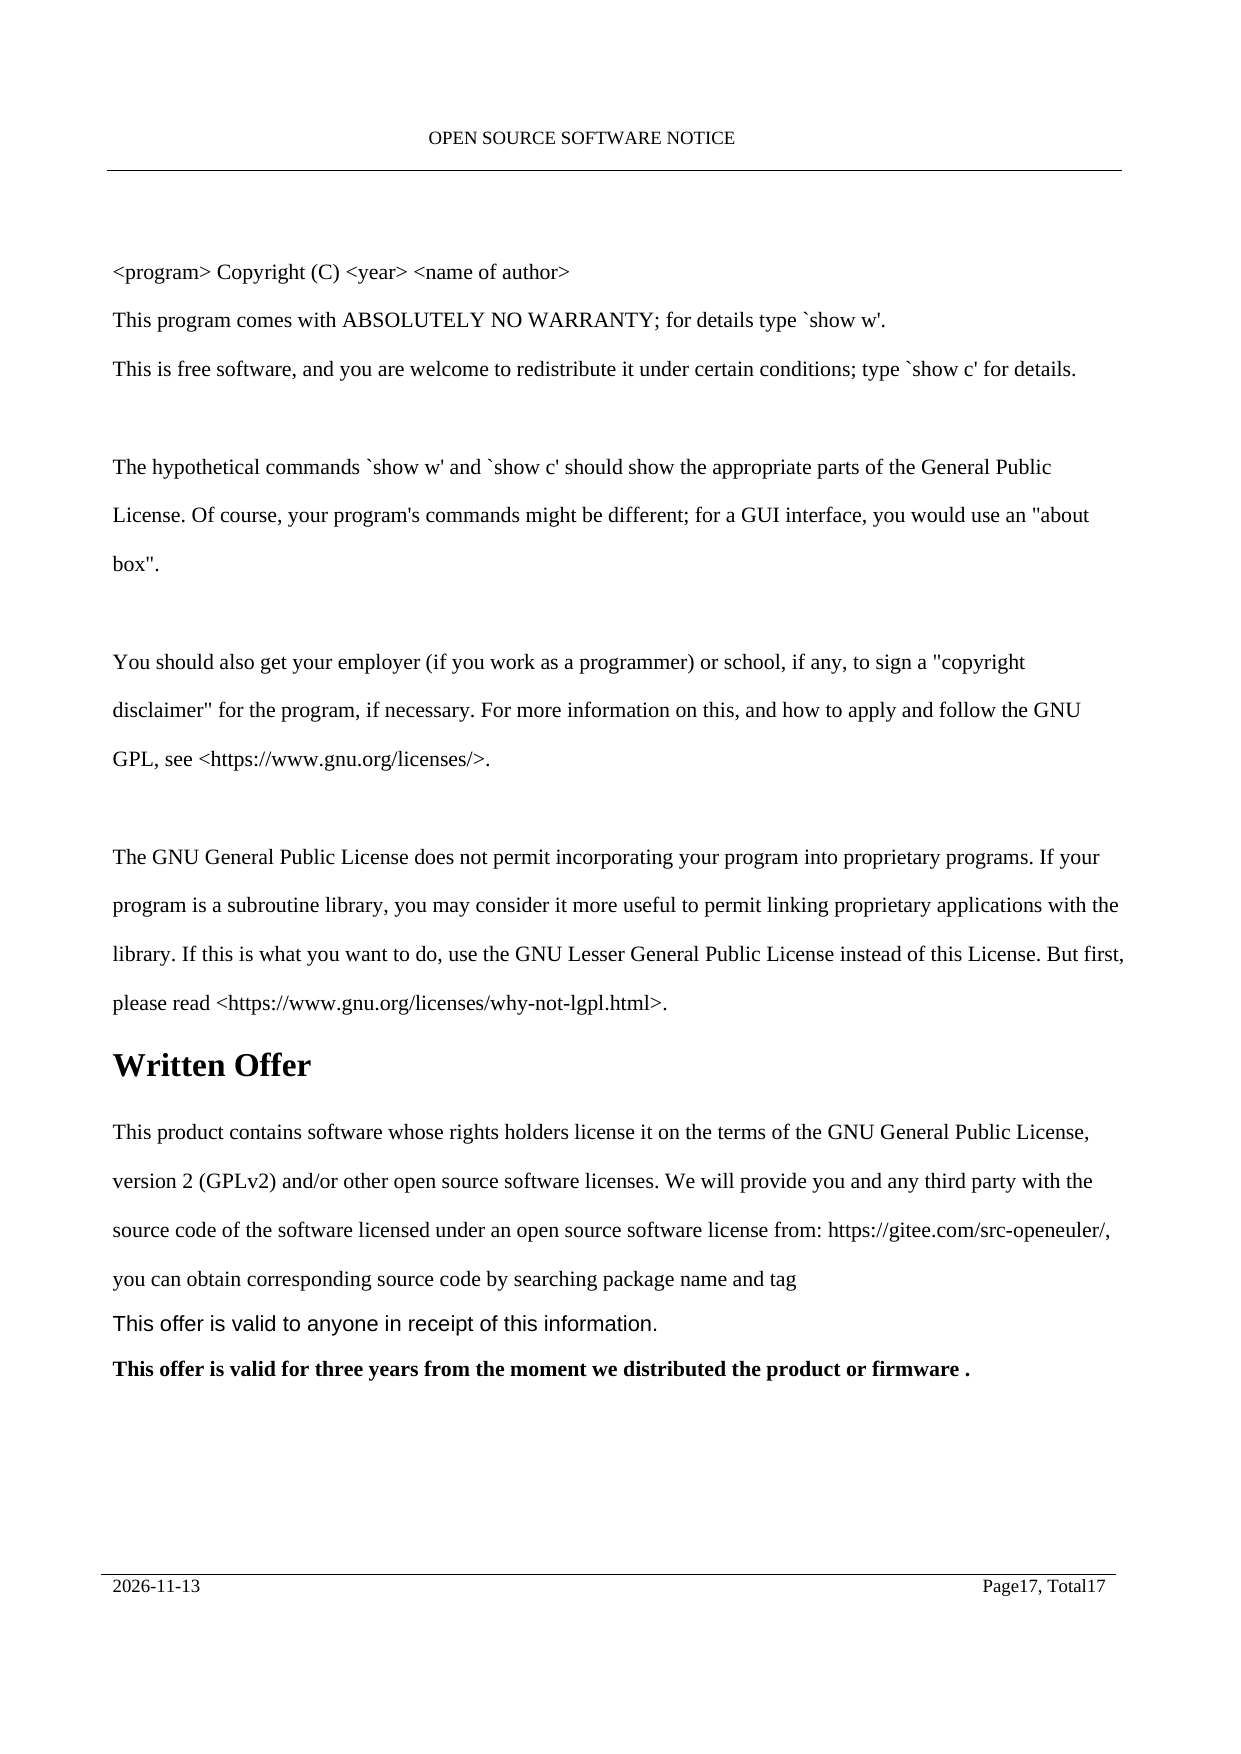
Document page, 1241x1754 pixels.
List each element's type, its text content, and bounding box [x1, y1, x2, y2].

text This offer is valid for three years from the moment we distributed the product or firmware . [112, 1352, 1128, 1384]
text Written Offer [112, 1031, 1128, 1096]
text This product contains software whose rights holders license it on the terms of the GNU General Public License, version 2 (GPLv2) and/or other open source software licenses. We will provide you and any third party with the source code of the software licensed under an open source software license from: https://gitee.com/src-openeuler/, you can obtain corresponding source code by searching package name and tag [112, 1116, 1128, 1294]
text This offer is valid to anyone in receipt of this information. [112, 1307, 1128, 1339]
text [112, 206, 1128, 1019]
